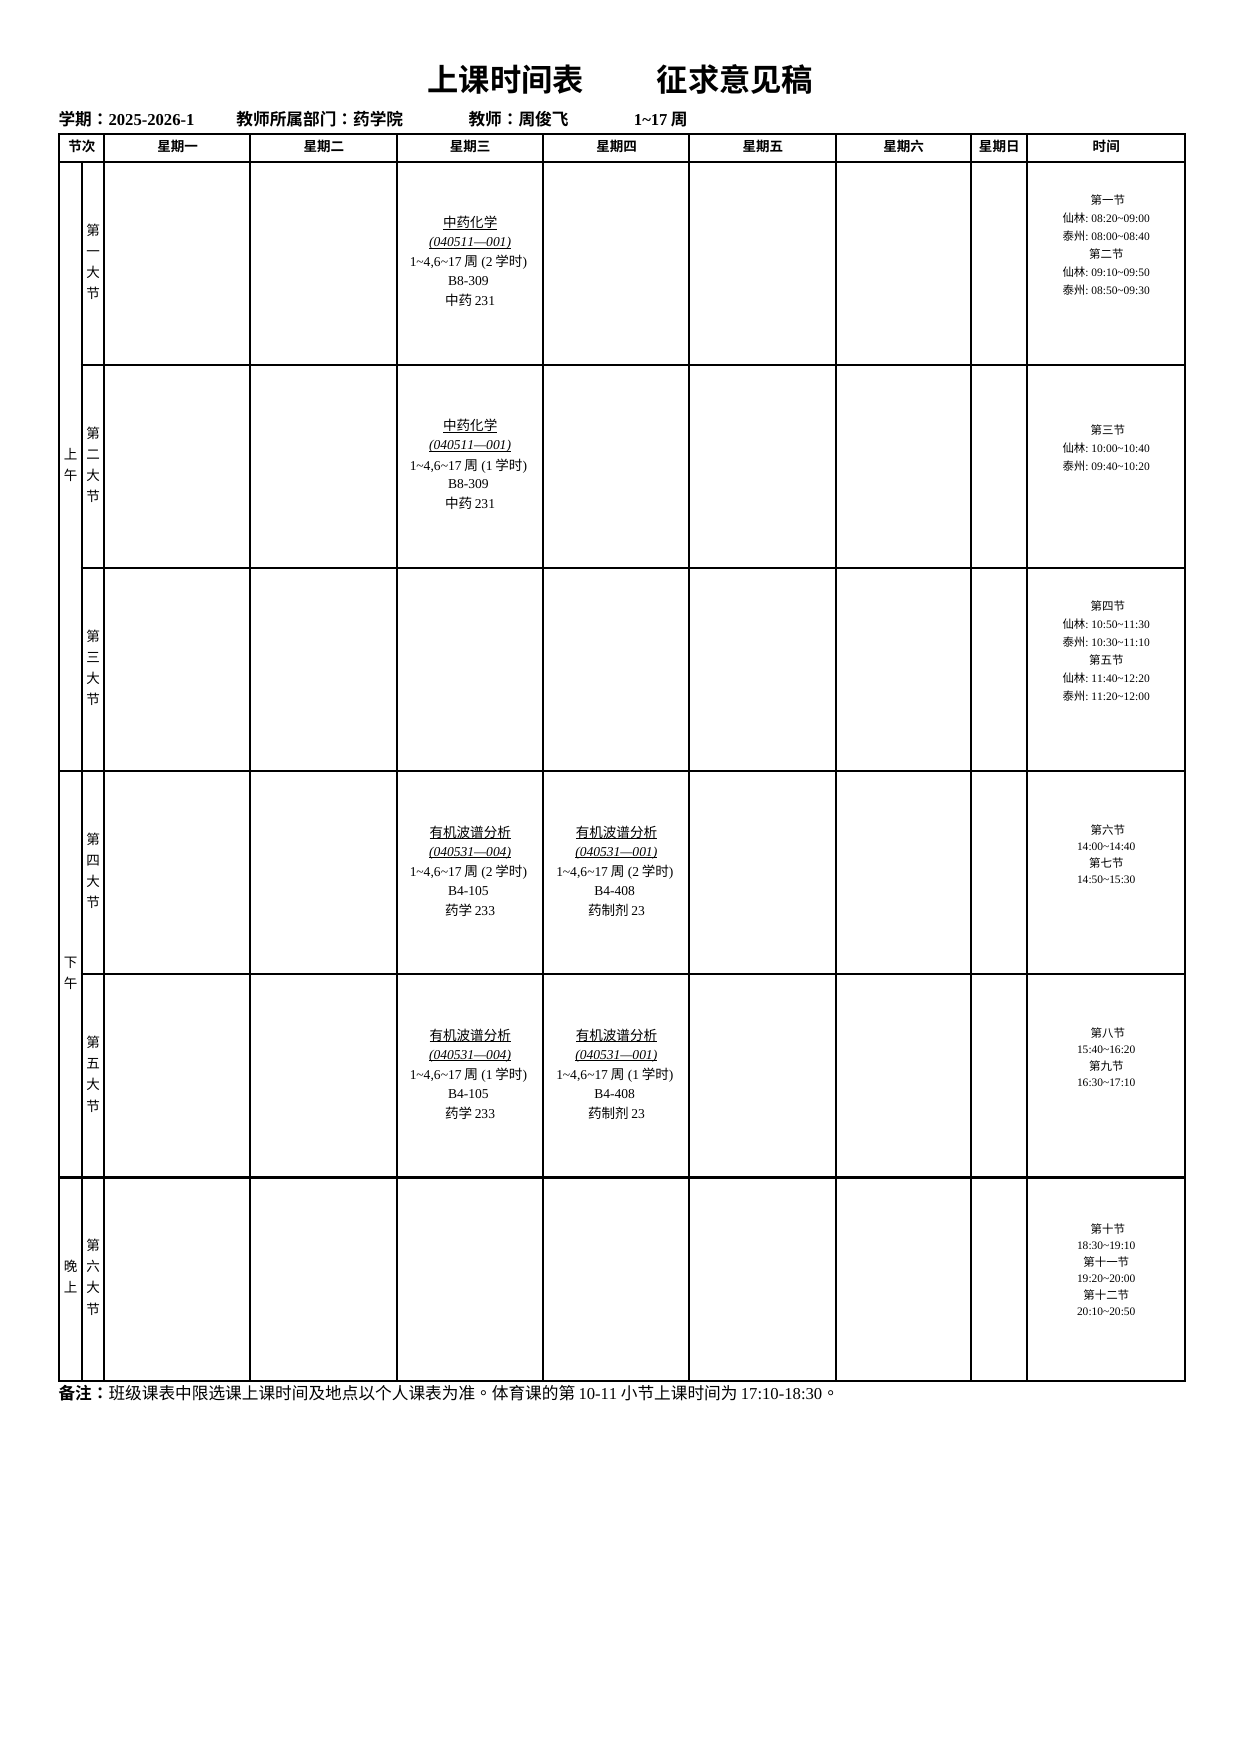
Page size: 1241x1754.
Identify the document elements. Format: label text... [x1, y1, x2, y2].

table_cell [544, 366, 688, 567]
table_cell [251, 569, 396, 770]
table_header 时间 [1028, 135, 1184, 161]
table_cell [690, 163, 835, 364]
table_cell [398, 1179, 542, 1379]
table_cell 第十节 18:30~19:10 第十一节 19:20~20:00 第十二节 20:10~20:50 [1028, 1179, 1184, 1379]
table_cell 上午 [60, 163, 81, 770]
table_cell [837, 1179, 970, 1379]
table_cell 第六大节 [83, 1179, 103, 1379]
table_cell [105, 1179, 249, 1379]
table_header 星期五 [690, 135, 835, 161]
table_cell 有机波谱分析 (040531—004) 1~4,6~17周 (2学时) B4-105 药学233 [398, 772, 542, 973]
table_header 星期日 [972, 135, 1026, 161]
table_cell [972, 569, 1026, 770]
table_cell 晚上 [60, 1179, 81, 1379]
text 备注：班级课表中限选课上课时间及地点以个人课表为准。体育课的第10-11小节上课时间为17:10-18:30。 [58, 1382, 1182, 1404]
table_cell 第二大节 [83, 366, 103, 567]
table_cell [251, 1179, 396, 1379]
table_header 星期四 [544, 135, 688, 161]
table_header 节次 [60, 135, 103, 161]
table_cell 第一大节 [83, 163, 103, 364]
table_cell 有机波谱分析 (040531—001) 1~4,6~17周 (2学时) B4-408 药制剂23 [544, 772, 688, 973]
table_cell 第一节 仙林: 08:20~09:00 泰州: 08:00~08:40 第二节 仙林: 09:10~09:50 泰州: 08:50~09:30 [1028, 163, 1184, 364]
table_cell [690, 1179, 835, 1379]
table_cell 有机波谱分析 (040531—001) 1~4,6~17周 (1学时) B4-408 药制剂23 [544, 975, 688, 1176]
table_header 星期三 [398, 135, 542, 161]
table_cell [251, 163, 396, 364]
table_cell 第六节 14:00~14:40 第七节 14:50~15:30 [1028, 772, 1184, 973]
table_cell [105, 975, 249, 1176]
table_cell 第五大节 [83, 975, 103, 1176]
table_cell 中药化学 (040511—001) 1~4,6~17周 (1学时) B8-309 中药231 [398, 366, 542, 567]
table_cell 第四节 仙林: 10:50~11:30 泰州: 10:30~11:10 第五节 仙林: 11:40~12:20 泰州: 11:20~12:00 [1028, 569, 1184, 770]
table_cell [251, 975, 396, 1176]
table_cell [972, 772, 1026, 973]
table_cell 第三节 仙林: 10:00~10:40 泰州: 09:40~10:20 [1028, 366, 1184, 567]
table_cell [105, 772, 249, 973]
table_cell [398, 569, 542, 770]
table_cell [690, 975, 835, 1176]
table_cell [544, 569, 688, 770]
table_cell [251, 772, 396, 973]
table_cell [105, 163, 249, 364]
table_cell 第三大节 [83, 569, 103, 770]
table_header 星期一 [105, 135, 249, 161]
table_cell [837, 366, 970, 567]
table_cell [690, 772, 835, 973]
table_cell [972, 975, 1026, 1176]
table_cell [972, 163, 1026, 364]
table_header 星期二 [251, 135, 396, 161]
table_cell [105, 569, 249, 770]
table_cell 第八节 15:40~16:20 第九节 16:30~17:10 [1028, 975, 1184, 1176]
table_cell [690, 366, 835, 567]
text 上课时间表 征求意见稿 [58, 58, 1182, 101]
table_cell 第四大节 [83, 772, 103, 973]
table_cell [837, 163, 970, 364]
table_cell [972, 366, 1026, 567]
table_cell [837, 772, 970, 973]
text 学期：2025-2026-1 教师所属部门：药学院 教师：周俊飞 1~17周 [58, 107, 1182, 130]
table_header 星期六 [837, 135, 970, 161]
table_cell [837, 975, 970, 1176]
table_cell 中药化学 (040511—001) 1~4,6~17周 (2学时) B8-309 中药231 [398, 163, 542, 364]
table_cell [544, 1179, 688, 1379]
table_cell [972, 1179, 1026, 1379]
table_cell 有机波谱分析 (040531—004) 1~4,6~17周 (1学时) B4-105 药学233 [398, 975, 542, 1176]
table_cell [251, 366, 396, 567]
table_cell [105, 366, 249, 567]
table_cell [837, 569, 970, 770]
table_cell 下午 [60, 772, 81, 1176]
table_cell [690, 569, 835, 770]
table_cell [544, 163, 688, 364]
